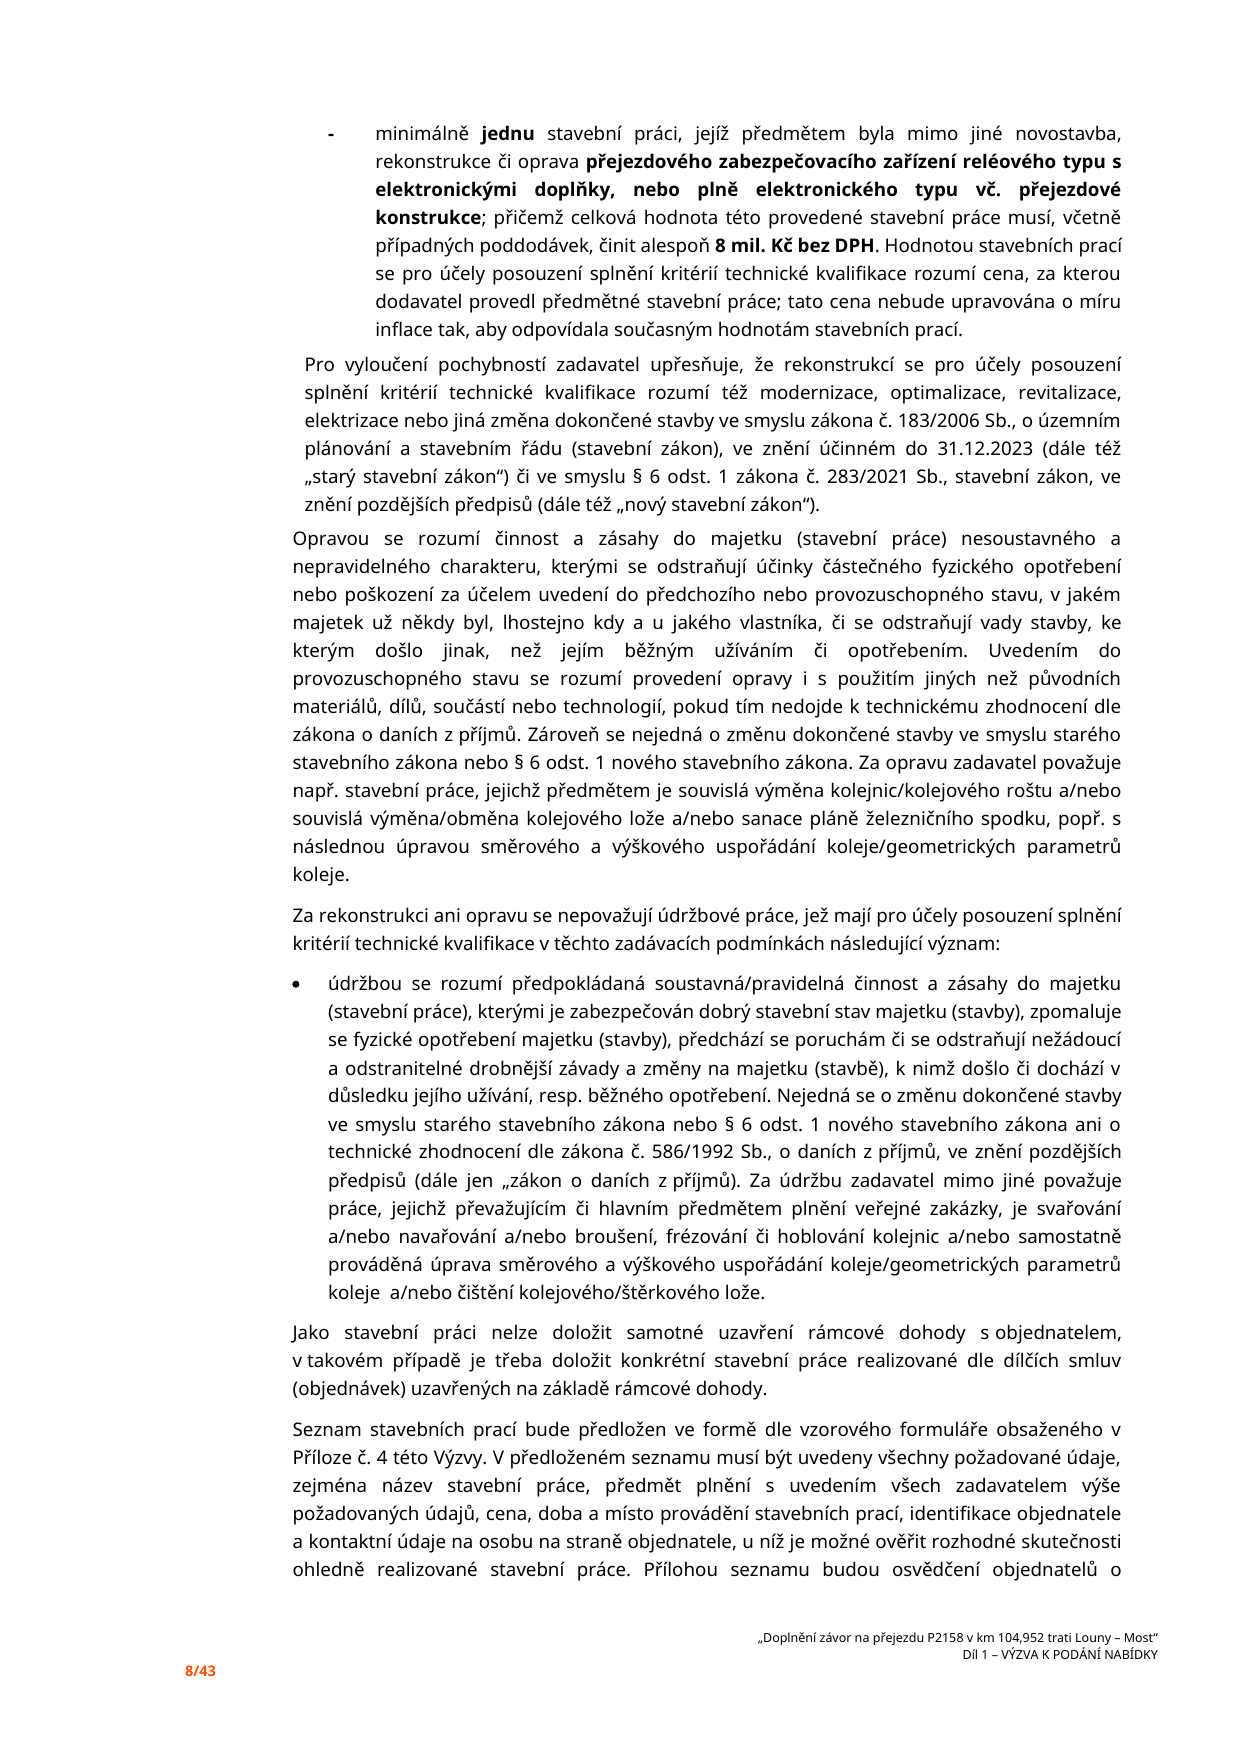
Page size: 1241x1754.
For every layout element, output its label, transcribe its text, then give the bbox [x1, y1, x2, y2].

text údržbou se rozumí předpokládaná soustavná/pravidelná činnost a zásahy do majetku (stavební práce), kterými je zabezpečován dobrý stavební stav majetku (stavby), zpomaluje se fyzické opotřebení majetku (stavby), předchází se poruchám či se odstraňují nežádoucí a odstranitelné drobnější závady a změny na majetku (stavbě), k nimž došlo či dochází v důsledku jejího užívání, resp. běžného opotřebení. Nejedná se o změnu dokončené stavby ve smyslu starého stavebního zákona nebo § 6 odst. 1 nového stavebního zákona ani o technické zhodnocení dle zákona č. 586/1992 Sb., o daních z příjmů, ve znění pozdějších předpisů (dále jen „zákon o daních z příjmů). Za údržbu zadavatel mimo jiné považuje práce, jejichž převažujícím či hlavním předmětem plnění veřejné zakázky, je svařování a/nebo navařování a/nebo broušení, frézování či hoblování kolejnic a/nebo samostatně prováděná úprava směrového a výškového uspořádání koleje/geometrických parametrů koleje a/nebo čištění kolejového/štěrkového lože. [292, 971, 1122, 1304]
list Pro vyloučení pochybností zadavatel upřesňuje, že rekonstrukcí se pro účely posouzení splnění kritérií technické kvalifikace rozumí též modernizace, optimalizace, revitalizace, elektrizace nebo jiná změna dokončené stavby ve smyslu zákona č. 183/2006 Sb., o územním plánování a stavebním řádu (stavební zákon), ve znění účinném do 31.12.2023 (dále též „starý stavební zákon“) či ve smyslu § 6 odst. 1 zákona č. 283/2021 Sb., stavební zákon, ve znění pozdějších předpisů (dále též „nový stavební zákon“). [304, 351, 1122, 517]
text Jako stavební práci nelze doložit samotné uzavření rámcové dohody s objednatelem, v takovém případě je třeba doložit konkrétní stavební práce realizované dle dílčích smluv (objednávek) uzavřených na základě rámcové dohody. [292, 1319, 1122, 1401]
text Opravou se rozumí činnost a zásahy do majetku (stavební práce) nesoustavného a nepravidelného charakteru, kterými se odstraňují účinky částečného fyzického opotřebení nebo poškození za účelem uvedení do předchozího nebo provozuschopného stavu, v jakém majetek už někdy byl, lhostejno kdy a u jakého vlastníka, či se odstraňují vady stavby, ke kterým došlo jinak, než jejím běžným užíváním či opotřebením. Uvedením do provozuschopného stavu se rozumí provedení opravy i s použitím jiných než původních materiálů, dílů, součástí nebo technologií, pokud tím nedojde k technickému zhodnocení dle zákona o daních z příjmů. Zároveň se nejedná o změnu dokončené stavby ve smyslu starého stavebního zákona nebo § 6 odst. 1 nového stavebního zákona. Za opravu zadavatel považuje např. stavební práce, jejichž předmětem je souvislá výměna kolejnic/kolejového roštu a/nebo souvislá výměna/obměna kolejového lože a/nebo sanace pláně železničního spodku, popř. s následnou úpravou směrového a výškového uspořádání koleje/geometrických parametrů koleje. [292, 525, 1122, 887]
text minimálně jednu stavební práci, jejíž předmětem byla mimo jiné novostavba, rekonstrukce či oprava přejezdového zabezpečovacího zařízení reléového typu s elektronickými doplňky, nebo plně elektronického typu vč. přejezdové konstrukce; přičemž celková hodnota této provedené stavební práce musí, včetně případných poddodávek, činit alespoň 8 mil. Kč bez DPH. Hodnotou stavebních prací se pro účely posouzení splnění kritérií technické kvalifikace rozumí cena, za kterou dodavatel provedl předmětné stavební práce; tato cena nebude upravována o míru inflace tak, aby odpovídala současným hodnotám stavebních prací. [328, 121, 1122, 342]
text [292, 1416, 1122, 1582]
text Za rekonstrukci ani opravu se nepovažují údržbové práce, jež mají pro účely posouzení splnění kritérií technické kvalifikace v těchto zadávacích podmínkách následující význam: [292, 902, 1122, 956]
